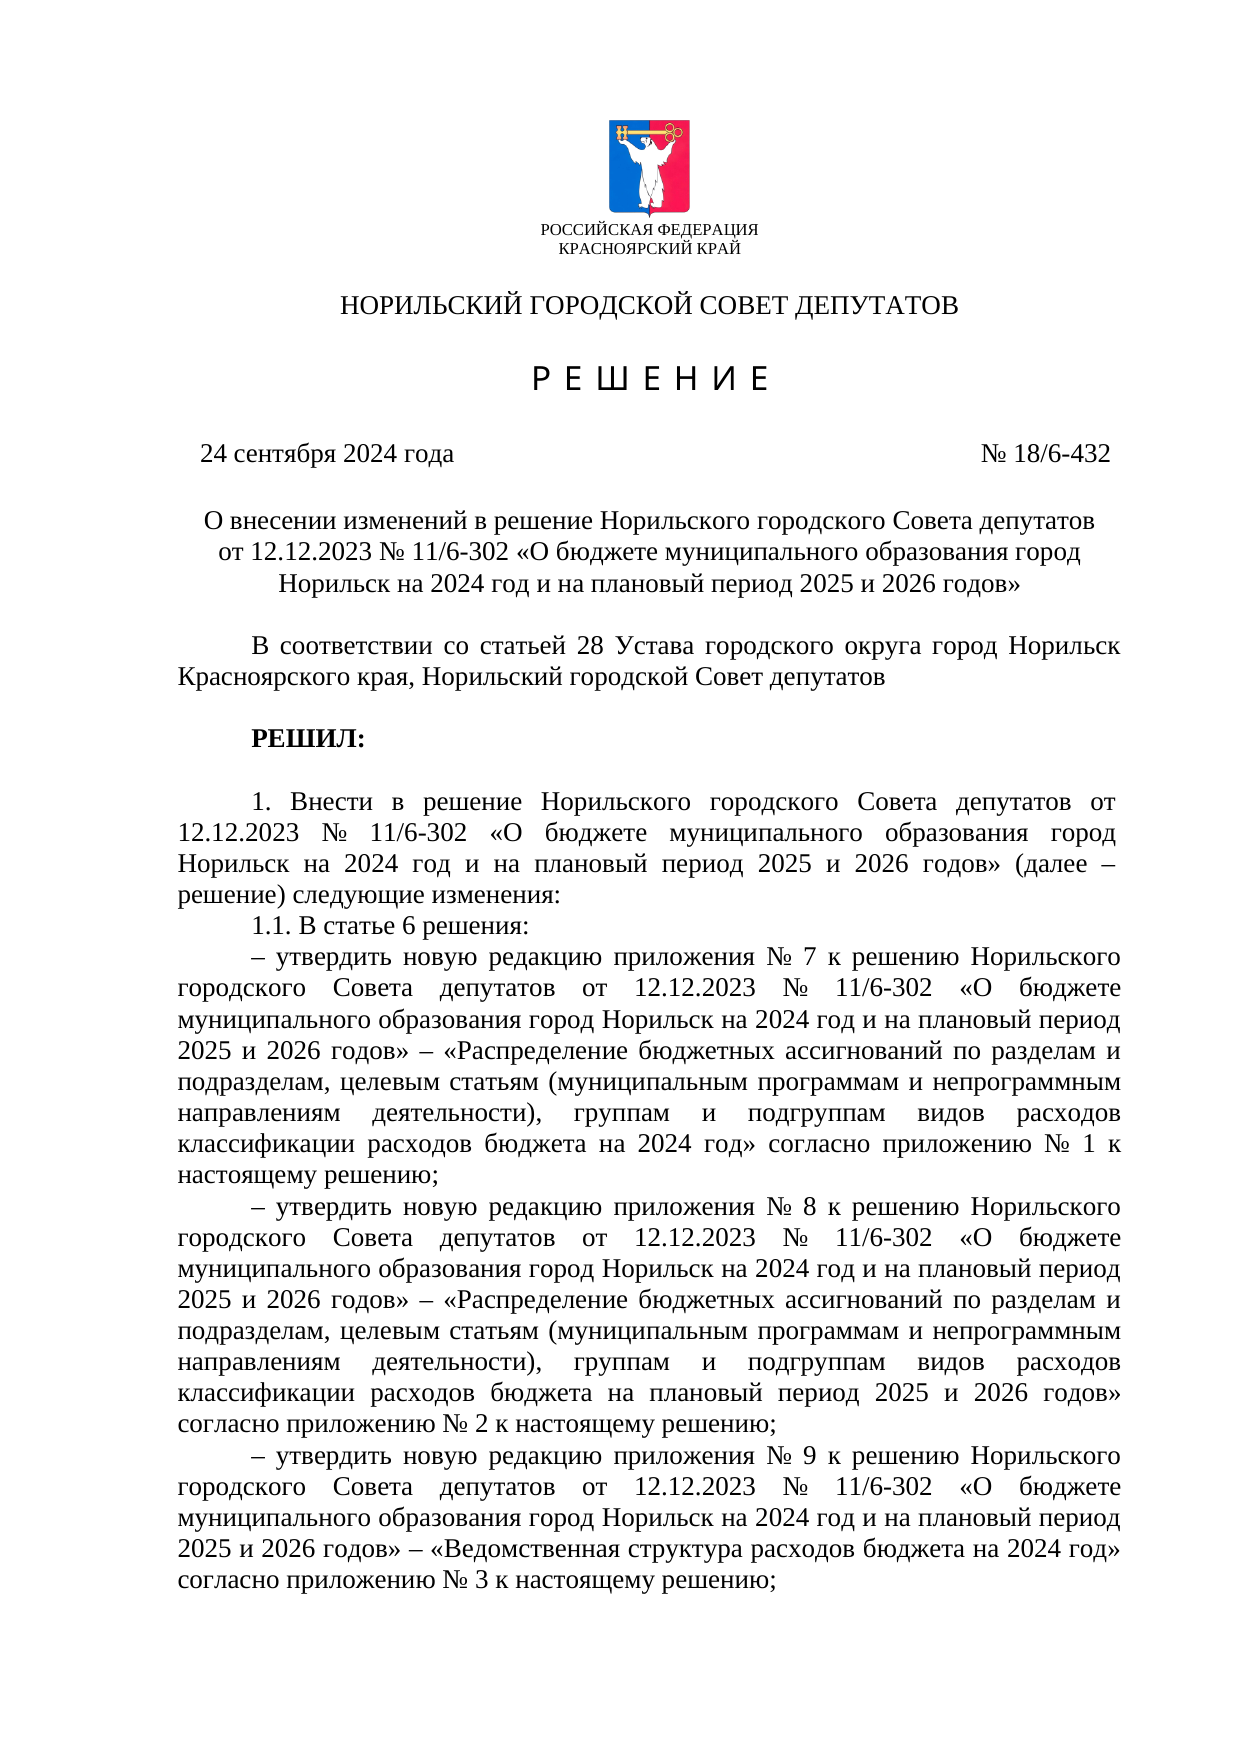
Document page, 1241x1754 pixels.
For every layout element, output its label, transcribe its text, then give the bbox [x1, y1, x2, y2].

text О внесении изменений в решение Норильского городского Совета депутатов [177, 504, 1122, 536]
text – утвердить новую редакцию приложения № 9 к решению Норильского городского Совета депутатов от 12.12.2023 № 11/6-302 «О бюджете муниципального образования город Норильск на 2024 год и на плановый период 2025 и 2026 годов» – «Ведомственная структура расходов бюджета на 2024 год» согласно приложению № 3 к настоящему решению; [177, 1439, 1122, 1594]
text 1.1. В статье 6 решения: [177, 909, 1122, 940]
text РЕШИЛ: [177, 722, 1122, 753]
text В соответствии со статьей 28 Устава городского округа город Норильск Красноярского края, Норильский городской Совет депутатов [177, 629, 1122, 691]
text КРАСНОЯРСКИЙ КРАЙ [177, 239, 1122, 258]
list 1. Внести в решение Норильского городского Совета депутатов от 12.12.2023 № 11/6-302 «О бюджете муниципального образования город Норильск на 2024 год и на плановый период 2025 и 2026 годов» (далее – решение) следующие изменения: [177, 785, 1117, 909]
text РОССИЙСКАЯ ФЕДЕРАЦИЯ [177, 220, 1122, 239]
table_header № 18/6-432 [676, 437, 1122, 473]
picture [607, 118, 692, 220]
text – утвердить новую редакцию приложения № 7 к решению Норильского городского Совета депутатов от 12.12.2023 № 11/6-302 «О бюджете муниципального образования город Норильск на 2024 год и на плановый период 2025 и 2026 годов» – «Распределение бюджетных ассигнований по разделам и подразделам, целевым статьям (муниципальным программам и непрограммным направлениям деятельности), группам и подгруппам видов расходов классификации расходов бюджета на 2024 год» согласно приложению № 1 к настоящему решению; [177, 940, 1122, 1189]
text – утвердить новую редакцию приложения № 8 к решению Норильского городского Совета депутатов от 12.12.2023 № 11/6-302 «О бюджете муниципального образования город Норильск на 2024 год и на плановый период 2025 и 2026 годов» – «Распределение бюджетных ассигнований по разделам и подразделам, целевым статьям (муниципальным программам и непрограммным направлениям деятельности), группам и подгруппам видов расходов классификации расходов бюджета на плановый период 2025 и 2026 годов» согласно приложению № 2 к настоящему решению; [177, 1189, 1122, 1439]
text Р Е Ш Е Н И Е [177, 354, 1122, 400]
text от 12.12.2023 № 11/6-302 «О бюджете муниципального образования город Норильск на 2024 год и на плановый период 2025 и 2026 годов» [177, 536, 1122, 598]
text НОРИЛЬСКИЙ ГОРОДСКОЙ СОВЕТ ДЕПУТАТОВ [177, 289, 1122, 320]
table_header 24 сентября 2024 года [189, 437, 676, 473]
